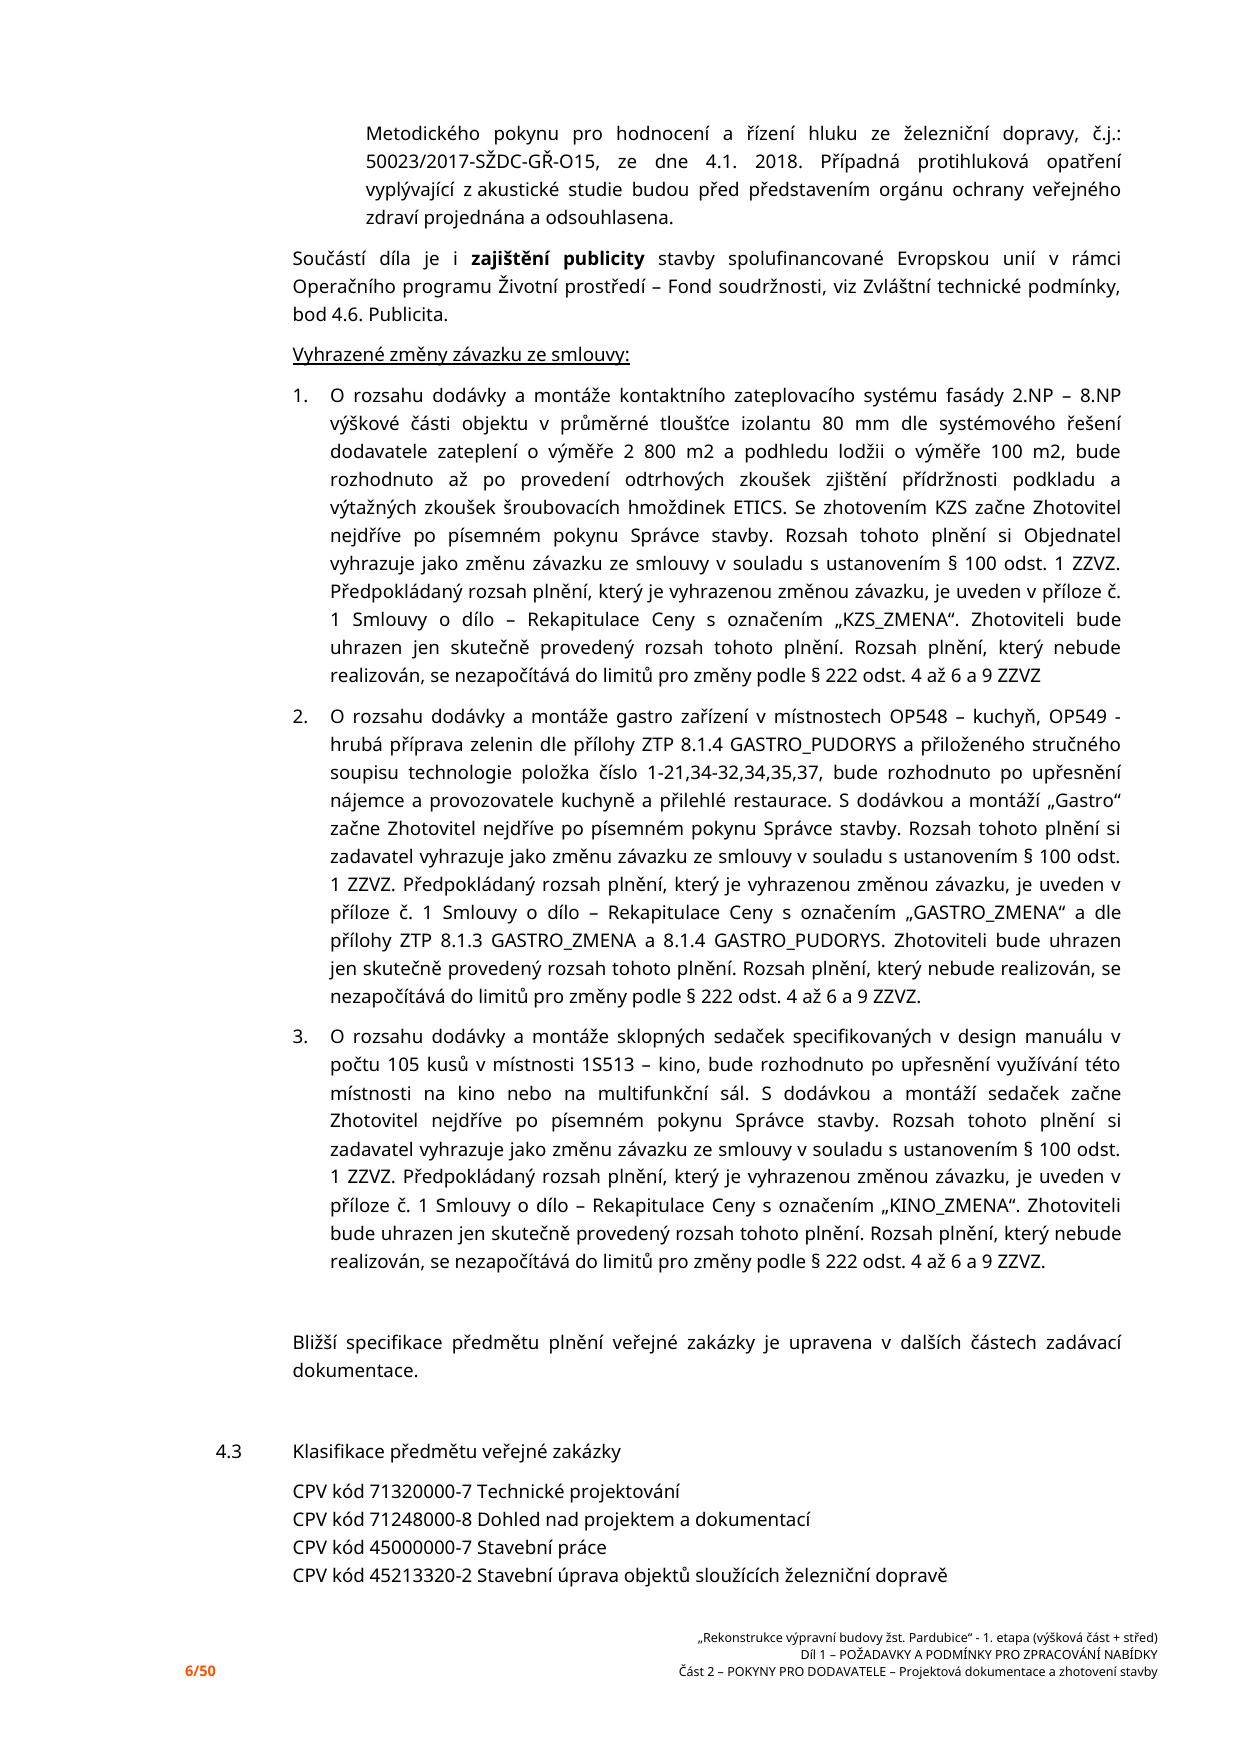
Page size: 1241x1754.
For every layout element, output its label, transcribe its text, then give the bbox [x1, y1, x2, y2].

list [328, 121, 1122, 230]
text Vyhrazené změny závazku ze smlouvy: [292, 342, 1122, 367]
text Součástí díla je i zajištění publicity stavby spolufinancované Evropskou unií v rámci Operačního programu Životní prostředí – Fond soudržnosti, viz Zvláštní technické podmínky, bod 4.6. Publicita. [292, 245, 1122, 327]
list CPV kód 71320000-7 Technické projektování [292, 1478, 1122, 1504]
list CPV kód 45213320-2 Stavební úprava objektů sloužících železniční dopravě [292, 1563, 1122, 1588]
list CPV kód 71248000-8 Dohled nad projektem a dokumentací [292, 1507, 1122, 1532]
list CPV kód 45000000-7 Stavební práce [292, 1534, 1122, 1560]
list O rozsahu dodávky a montáže kontaktního zateplovacího systému fasády 2.NP – 8.NP výškové části objektu v průměrné tloušťce izolantu 80 mm dle systémového řešení dodavatele zateplení o výměře 2 800 m2 a podhledu lodžii o výměře 100 m2, bude rozhodnuto až po provedení odtrhových zkoušek zjištění přídržnosti podkladu a výtažných zkoušek šroubovacích hmoždinek ETICS. Se zhotovením KZS začne Zhotovitel nejdříve po písemném pokynu Správce stavby. Rozsah tohoto plnění si Objednatel vyhrazuje jako změnu závazku ze smlouvy v souladu s ustanovením § 100 odst. 1 ZZVZ. Předpokládaný rozsah plnění, který je vyhrazenou změnou závazku, je uveden v příloze č. 1 Smlouvy o dílo – Rekapitulace Ceny s označením „KZS_ZMENA“. Zhotoviteli bude uhrazen jen skutečně provedený rozsah tohoto plnění. Rozsah plnění, který nebude realizován, se nezapočítává do limitů pro změny podle § 222 odst. 4 až 6 a 9 ZZVZ [292, 382, 1122, 688]
list O rozsahu dodávky a montáže gastro zařízení v místnostech OP548 – kuchyň, OP549 - hrubá příprava zelenin dle přílohy ZTP 8.1.4 GASTRO_PUDORYS a přiloženého stručného soupisu technologie položka číslo 1-21,34-32,34,35,37, bude rozhodnuto po upřesnění nájemce a provozovatele kuchyně a přilehlé restaurace. S dodávkou a montáží „Gastro“ začne Zhotovitel nejdříve po písemném pokynu Správce stavby. Rozsah tohoto plnění si zadavatel vyhrazuje jako změnu závazku ze smlouvy v souladu s ustanovením § 100 odst. 1 ZZVZ. Předpokládaný rozsah plnění, který je vyhrazenou změnou závazku, je uveden v příloze č. 1 Smlouvy o dílo – Rekapitulace Ceny s označením „GASTRO_ZMENA“ a dle přílohy ZTP 8.1.3 GASTRO_ZMENA a 8.1.4 GASTRO_PUDORYS. Zhotoviteli bude uhrazen jen skutečně provedený rozsah tohoto plnění. Rozsah plnění, který nebude realizován, se nezapočítává do limitů pro změny podle § 222 odst. 4 až 6 a 9 ZZVZ. [292, 703, 1122, 1009]
text Bližší specifikace předmětu plnění veřejné zakázky je upravena v dalších částech zadávací dokumentace. [292, 1329, 1122, 1382]
text Klasifikace předmětu veřejné zakázky [216, 1438, 1122, 1463]
list O rozsahu dodávky a montáže sklopných sedaček specifikovaných v design manuálu v počtu 105 kusů v místnosti 1S513 – kino, bude rozhodnuto po upřesnění využívání této místnosti na kino nebo na multifunkční sál. S dodávkou a montáží sedaček začne Zhotovitel nejdříve po písemném pokynu Správce stavby. Rozsah tohoto plnění si zadavatel vyhrazuje jako změnu závazku ze smlouvy v souladu s ustanovením § 100 odst. 1 ZZVZ. Předpokládaný rozsah plnění, který je vyhrazenou změnou závazku, je uveden v příloze č. 1 Smlouvy o dílo – Rekapitulace Ceny s označením „KINO_ZMENA“. Zhotoviteli bude uhrazen jen skutečně provedený rozsah tohoto plnění. Rozsah plnění, který nebude realizován, se nezapočítává do limitů pro změny podle § 222 odst. 4 až 6 a 9 ZZVZ. [292, 1024, 1122, 1273]
